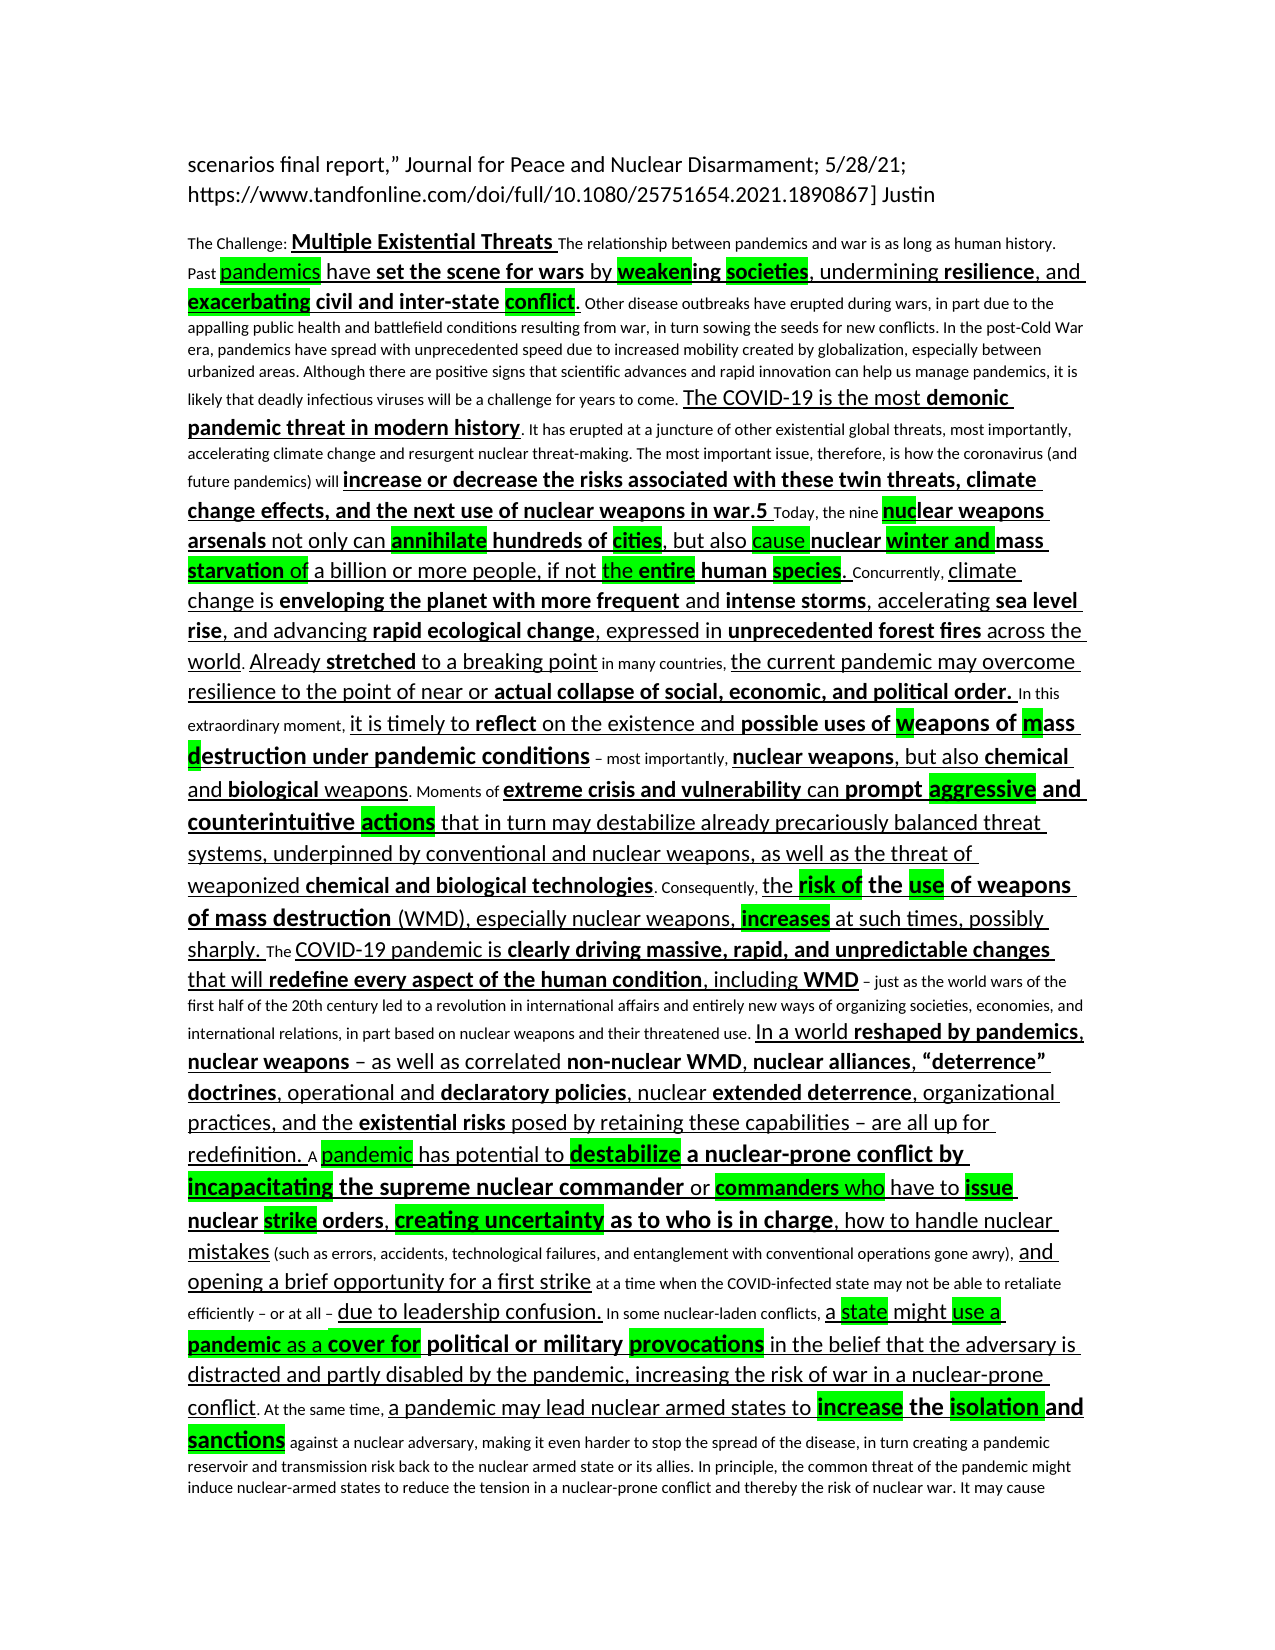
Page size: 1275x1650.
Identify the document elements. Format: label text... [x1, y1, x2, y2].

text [187, 642, 1087, 1498]
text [187, 150, 1087, 208]
